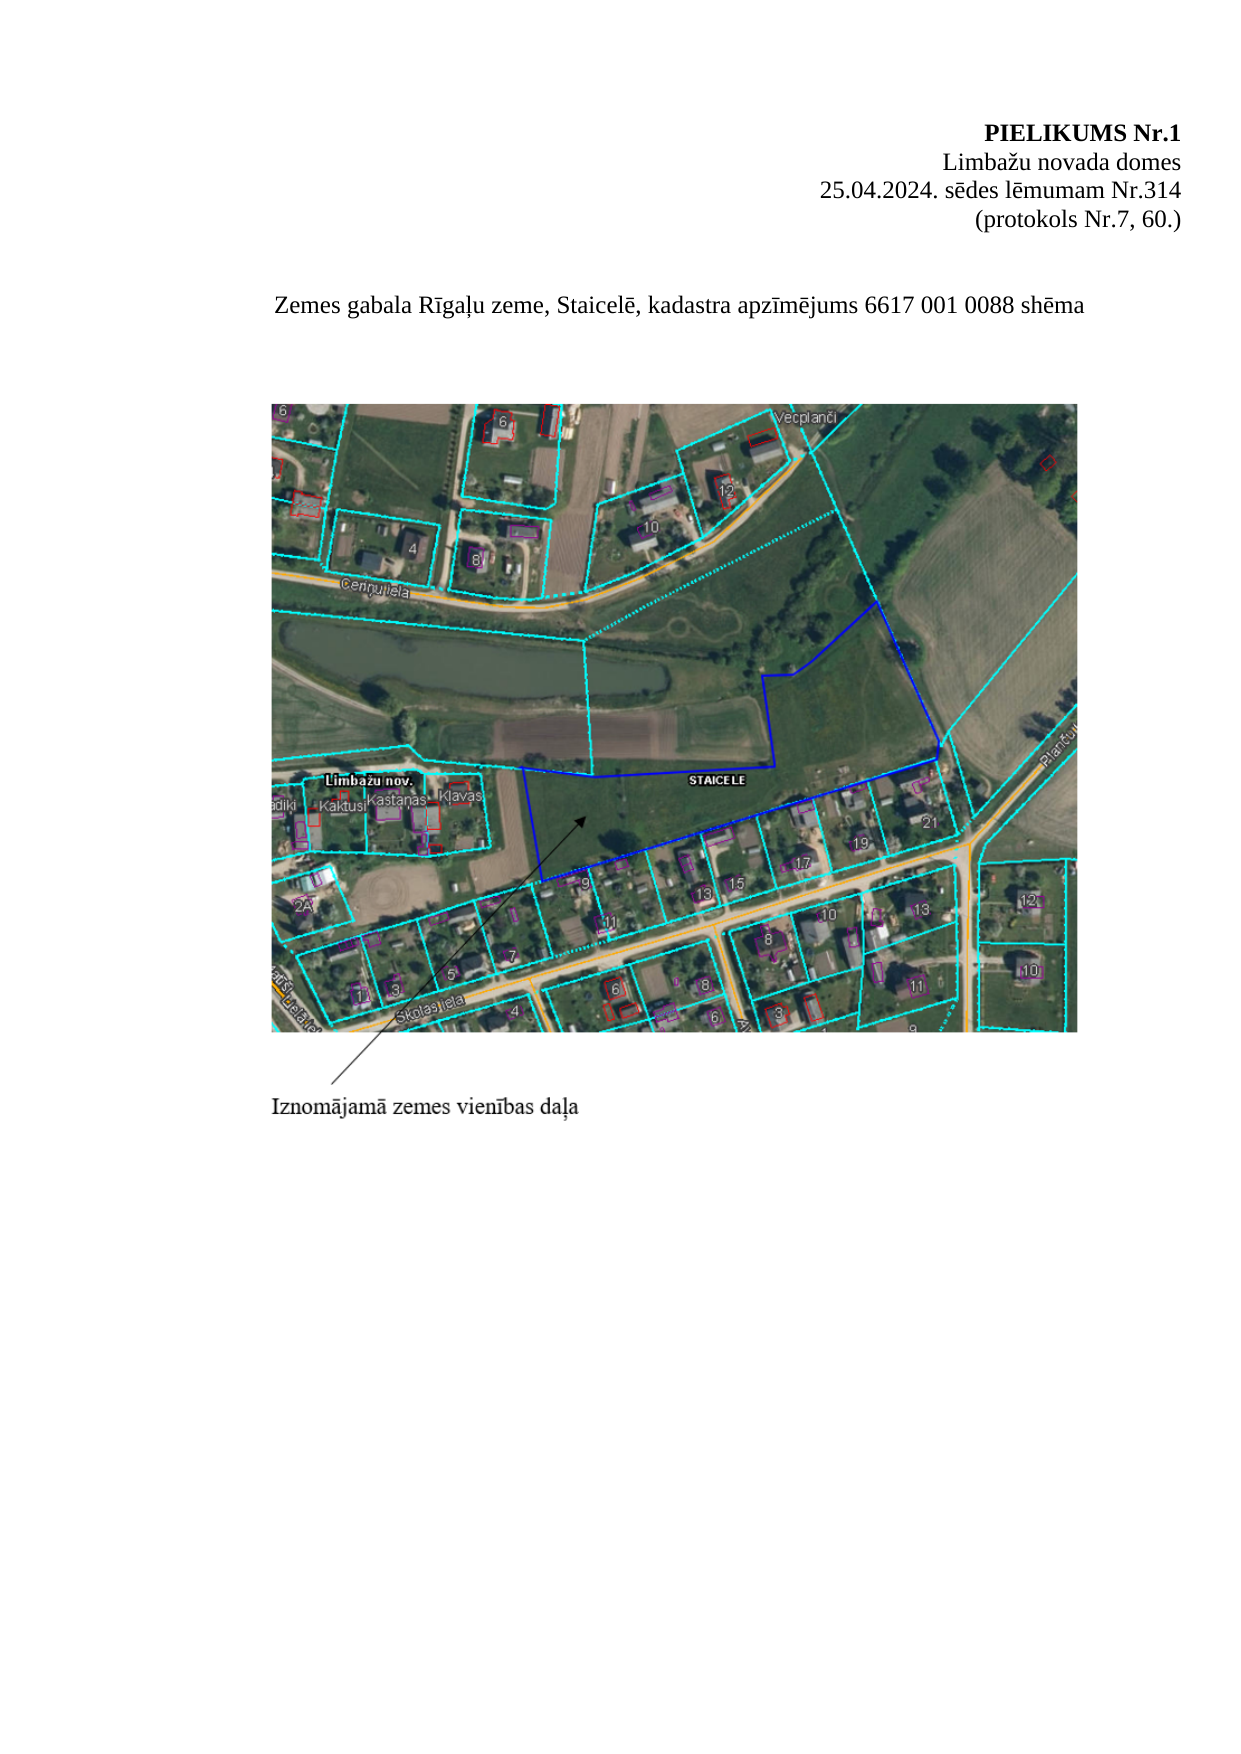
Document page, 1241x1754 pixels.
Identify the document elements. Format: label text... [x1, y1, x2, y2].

text Zemes gabala Rīgaļu zeme, Staicelē, kadastra apzīmējums 6617 001 0088 shēma [177, 291, 1181, 319]
text PIELIKUMS Nr.1 [812, 118, 1181, 147]
text 25.04.2024. sēdes lēmumam Nr.314 [177, 176, 1181, 204]
text (protokols Nr.7, 60.) [177, 204, 1181, 233]
picture [246, 386, 1112, 1142]
text Limbažu novada domes [477, 147, 1181, 176]
